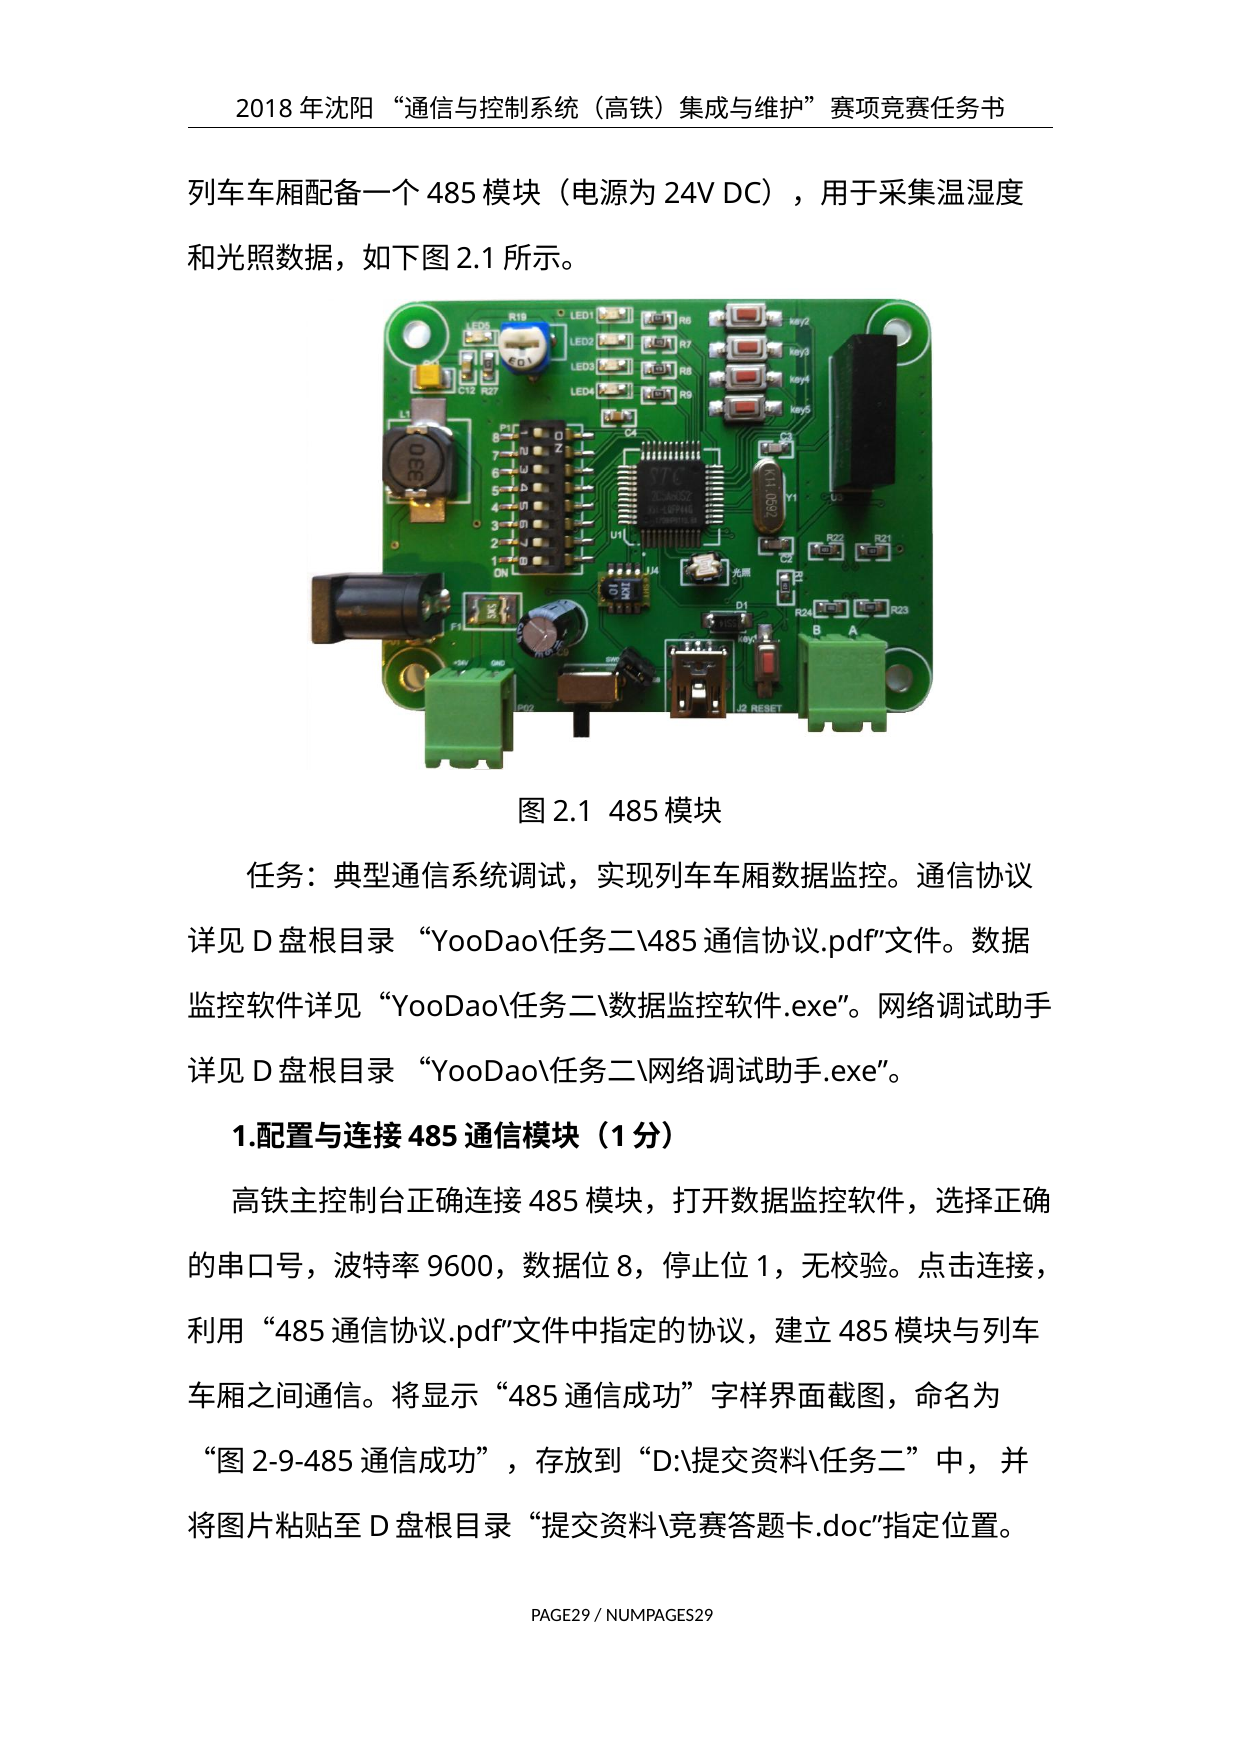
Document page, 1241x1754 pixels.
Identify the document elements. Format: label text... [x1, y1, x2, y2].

picture [306, 288, 934, 770]
text 任务：典型通信系统调试，实现列车车厢数据监控。通信协议详见D盘根目录 “YooDao\任务二\485通信协议.pdf”文件。数据监控软件详见“YooDao\任务二\数据监控软件.exe”。网络调试助手详见D盘根目录 “YooDao\任务二\网络调试助手.exe”。 [187, 841, 1053, 1101]
text 图2.1 485模块 [187, 776, 1053, 841]
text 1.配置与连接485通信模块（1分） [187, 1101, 1053, 1166]
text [187, 158, 1053, 288]
text 高铁主控制台正确连接485模块，打开数据监控软件，选择正确的串口号，波特率9600，数据位8，停止位1，无校验。点击连接，利用“485通信协议.pdf”文件中指定的协议，建立485模块与列车车厢之间通信。将显示“485通信成功”字样界面截图，命名为“图2-9-485通信成功”，存放到“D:\提交资料\任务二”中， 并将图片粘贴至D盘根目录“提交资料\竞赛答题卡.doc”指定位置。 [187, 1166, 1053, 1556]
